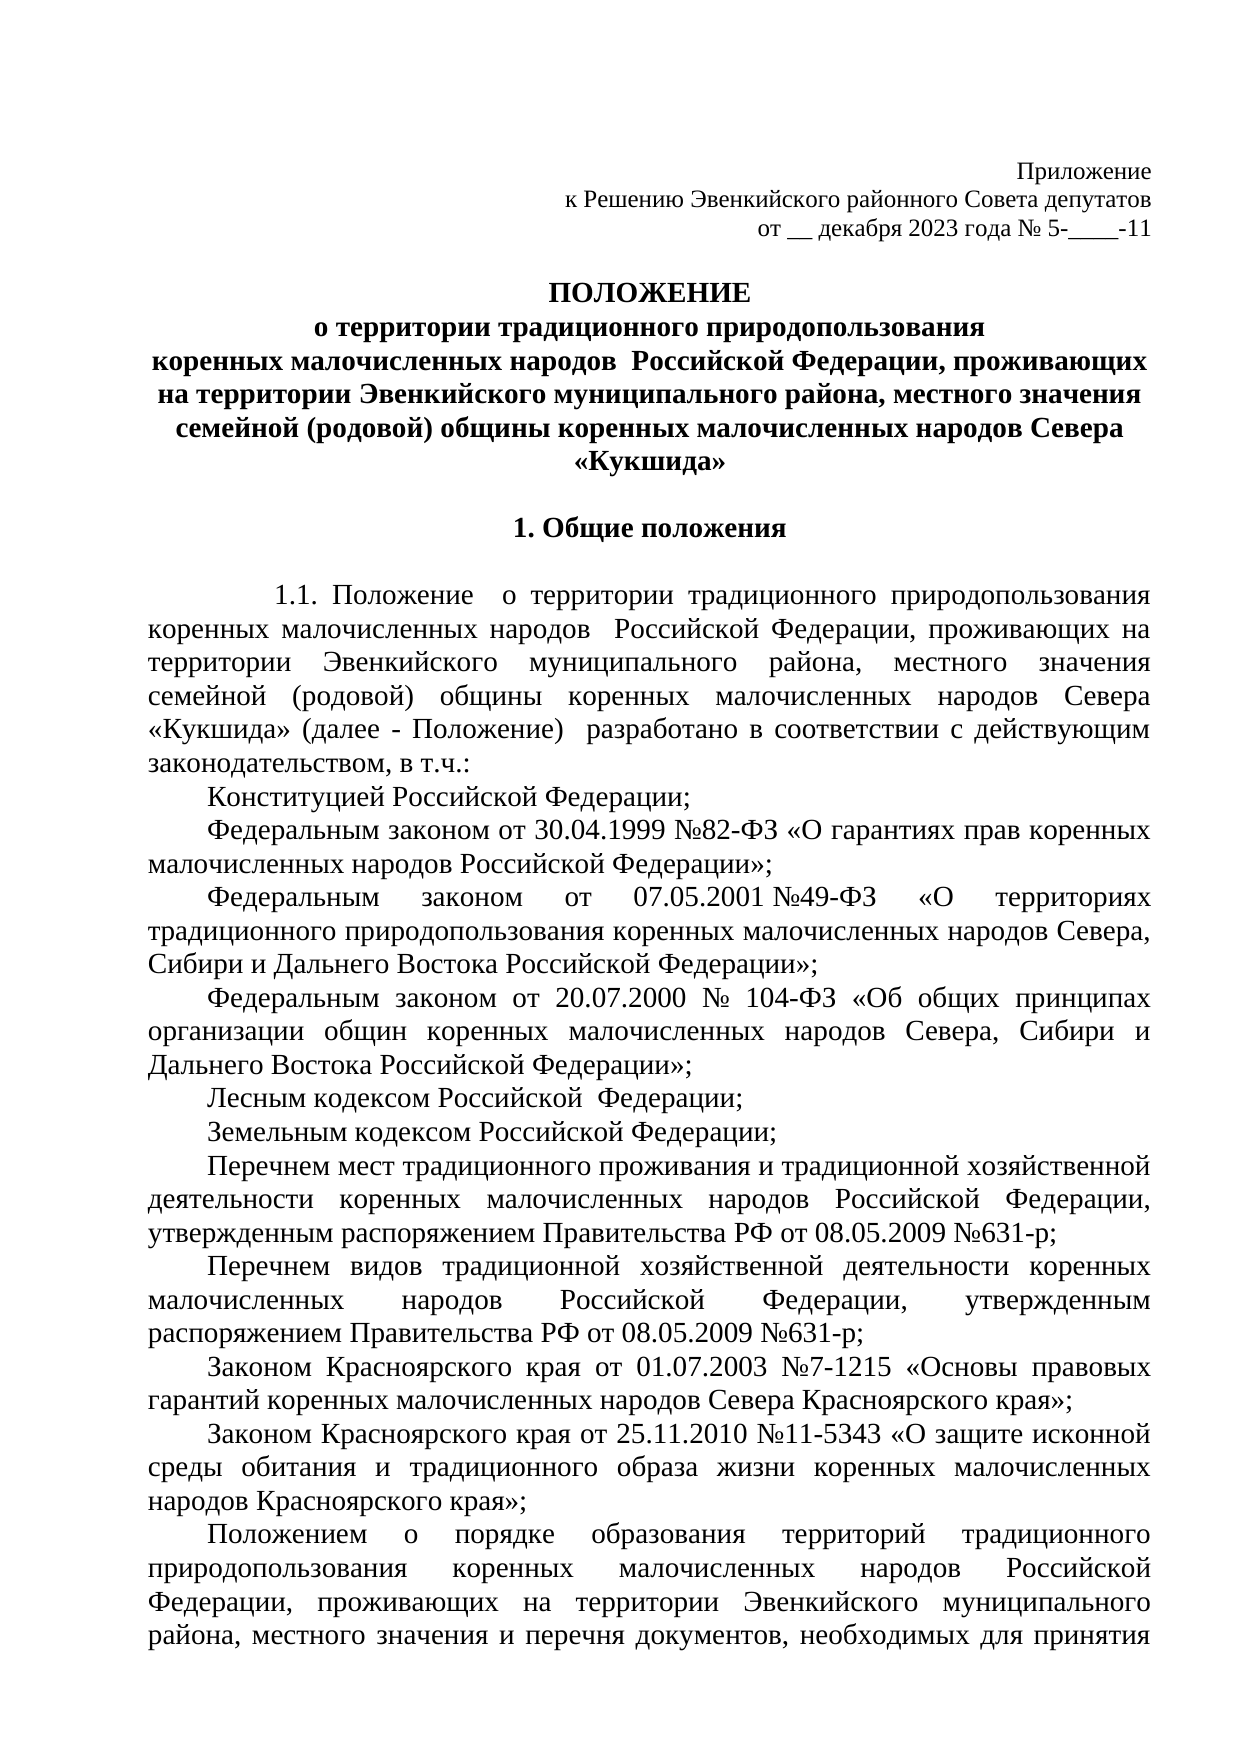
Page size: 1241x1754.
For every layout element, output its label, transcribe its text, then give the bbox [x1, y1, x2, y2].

text 1. Общие положения [148, 510, 1152, 544]
text Законом Красноярского края от 01.07.2003 №7-1215 «Основы правовых гарантий коренных малочисленных народов Севера Красноярского края»; [148, 1349, 1152, 1416]
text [148, 1517, 1152, 1651]
text Законом Красноярского края от 25.11.2010 №11-5343 «О защите исконной среды обитания и традиционного образа жизни коренных малочисленных народов Красноярского края»; [148, 1416, 1152, 1517]
text Федеральным законом от 20.07.2000 № 104-ФЗ «Об общих принципах организации общин коренных малочисленных народов Севера, Сибири и Дальнего Востока Российской Федерации»; [148, 980, 1152, 1081]
text коренных малочисленных народов Российской Федерации, проживающих на территории Эвенкийского муниципального района, местного значения семейной (родовой) общины коренных малочисленных народов Севера «Кукшида» [148, 343, 1152, 477]
text Федеральным законом от 07.05.2001 №49-ФЗ «О территориях традиционного природопользования коренных малочисленных народов Севера, Сибири и Дальнего Востока Российской Федерации»; [148, 879, 1152, 980]
text Федеральным законом от 30.04.1999 №82-ФЗ «О гарантиях прав коренных малочисленных народов Российской Федерации»; [148, 812, 1152, 879]
text Перечнем мест традиционного проживания и традиционной хозяйственной деятельности коренных малочисленных народов Российской Федерации, утвержденным распоряжением Правительства РФ от 08.05.2009 №631-р; [148, 1148, 1152, 1248]
text Перечнем видов традиционной хозяйственной деятельности коренных малочисленных народов Российской Федерации, утвержденным распоряжением Правительства РФ от 08.05.2009 №631-р; [148, 1248, 1152, 1349]
text к Решению Эвенкийского районного Совета депутатов [148, 184, 1152, 213]
text 1.1. Положение о территории традиционного природопользования коренных малочисленных народов Российской Федерации, проживающих на территории Эвенкийского муниципального района, местного значения семейной (родовой) общины коренных малочисленных народов Севера «Кукшида» (далее - Положение) разработано в соответствии с действующим законодательством, в т.ч.: [148, 577, 1152, 779]
text от __ декабря 2023 года № 5-____-11 [148, 213, 1152, 242]
text о территории традиционного природопользования [148, 309, 1152, 343]
text Конституцией Российской Федерации; [148, 779, 1152, 812]
text Приложение [148, 156, 1152, 184]
text ПОЛОЖЕНИЕ [148, 276, 1152, 309]
text Земельным кодексом Российской Федерации; [148, 1114, 1152, 1148]
text Лесным кодексом Российской Федерации; [148, 1081, 1152, 1114]
